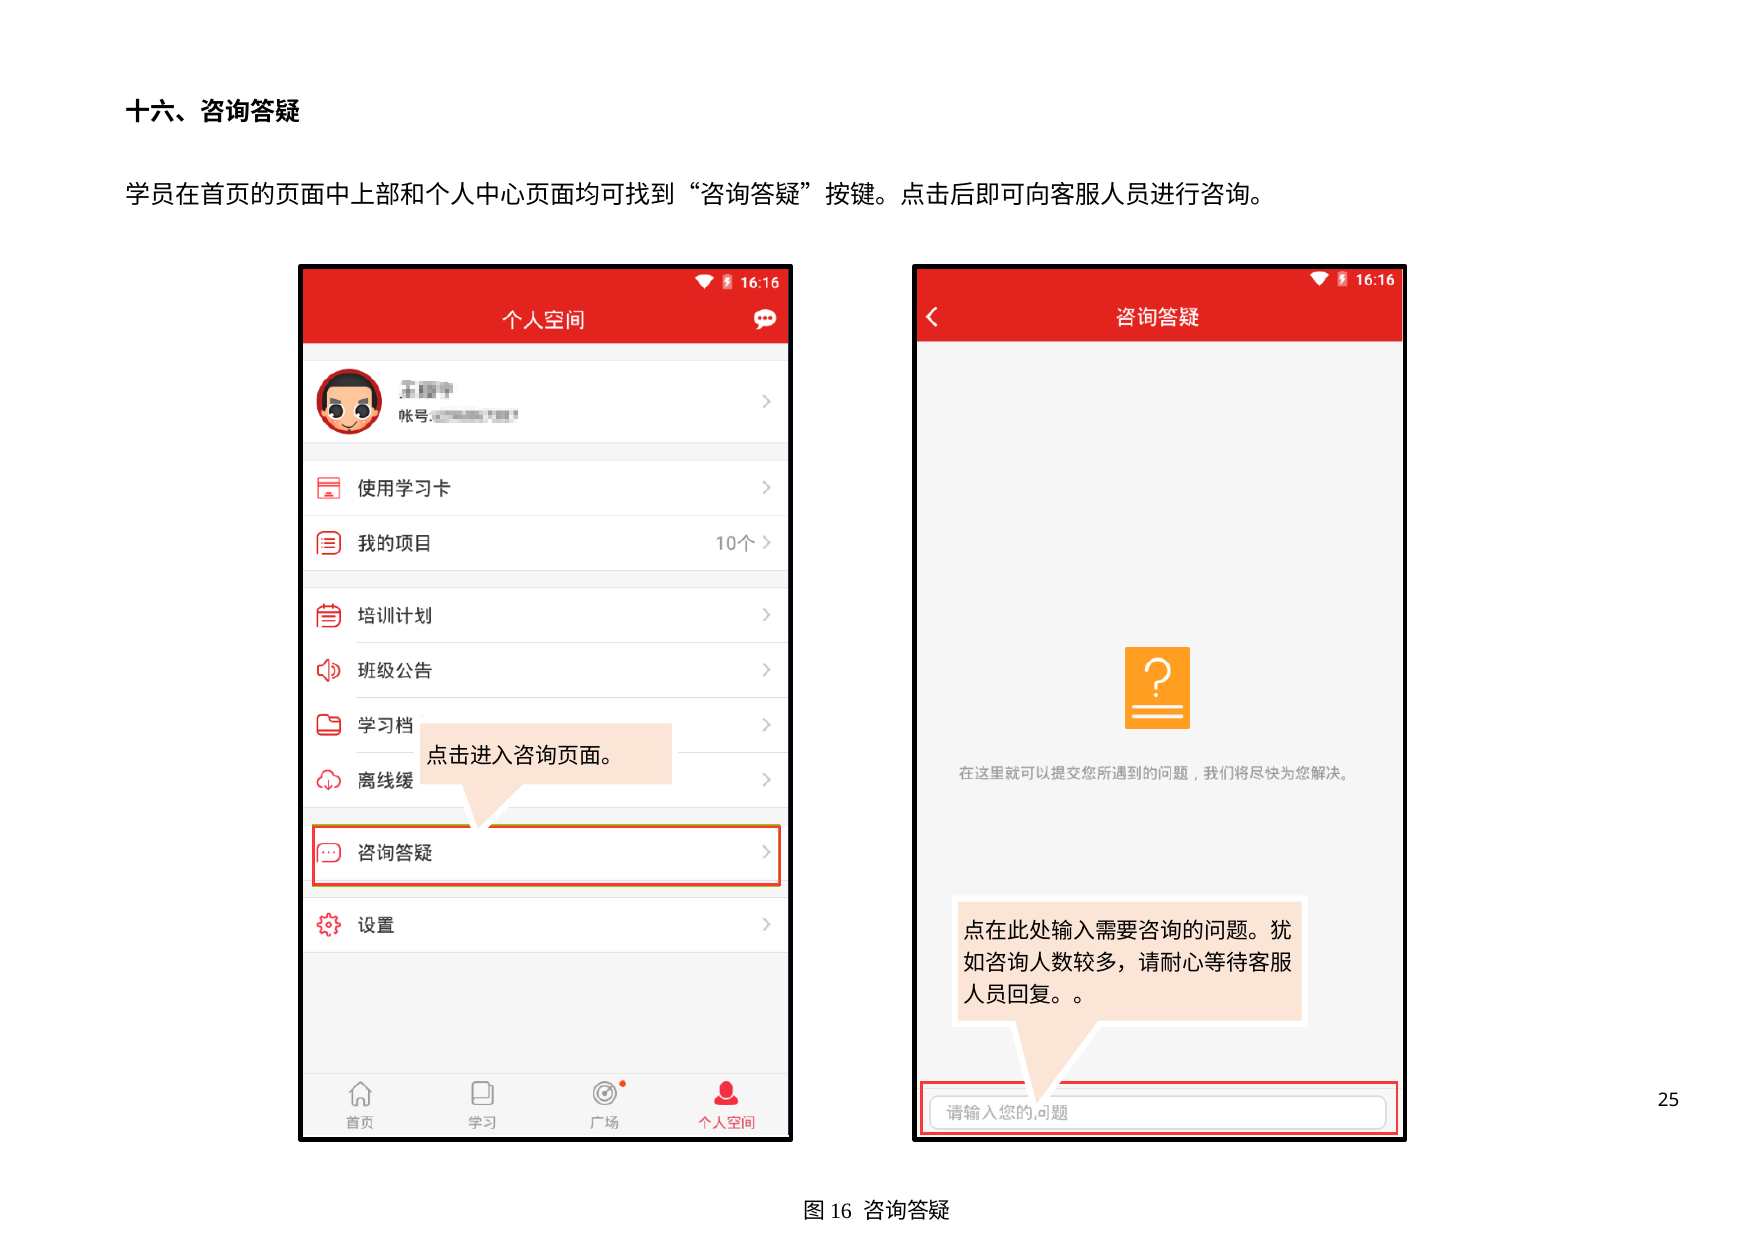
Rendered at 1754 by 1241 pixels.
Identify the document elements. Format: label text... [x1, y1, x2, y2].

text 学员在首页的页面中上部和个人中心页面均可找到“咨询答疑”按键。点击后即可向客服人员进行咨询。 [75, 160, 1679, 225]
subtitle 十六、咨询答疑 [75, 77, 1679, 142]
picture [917, 269, 1403, 1137]
picture [303, 269, 789, 1135]
